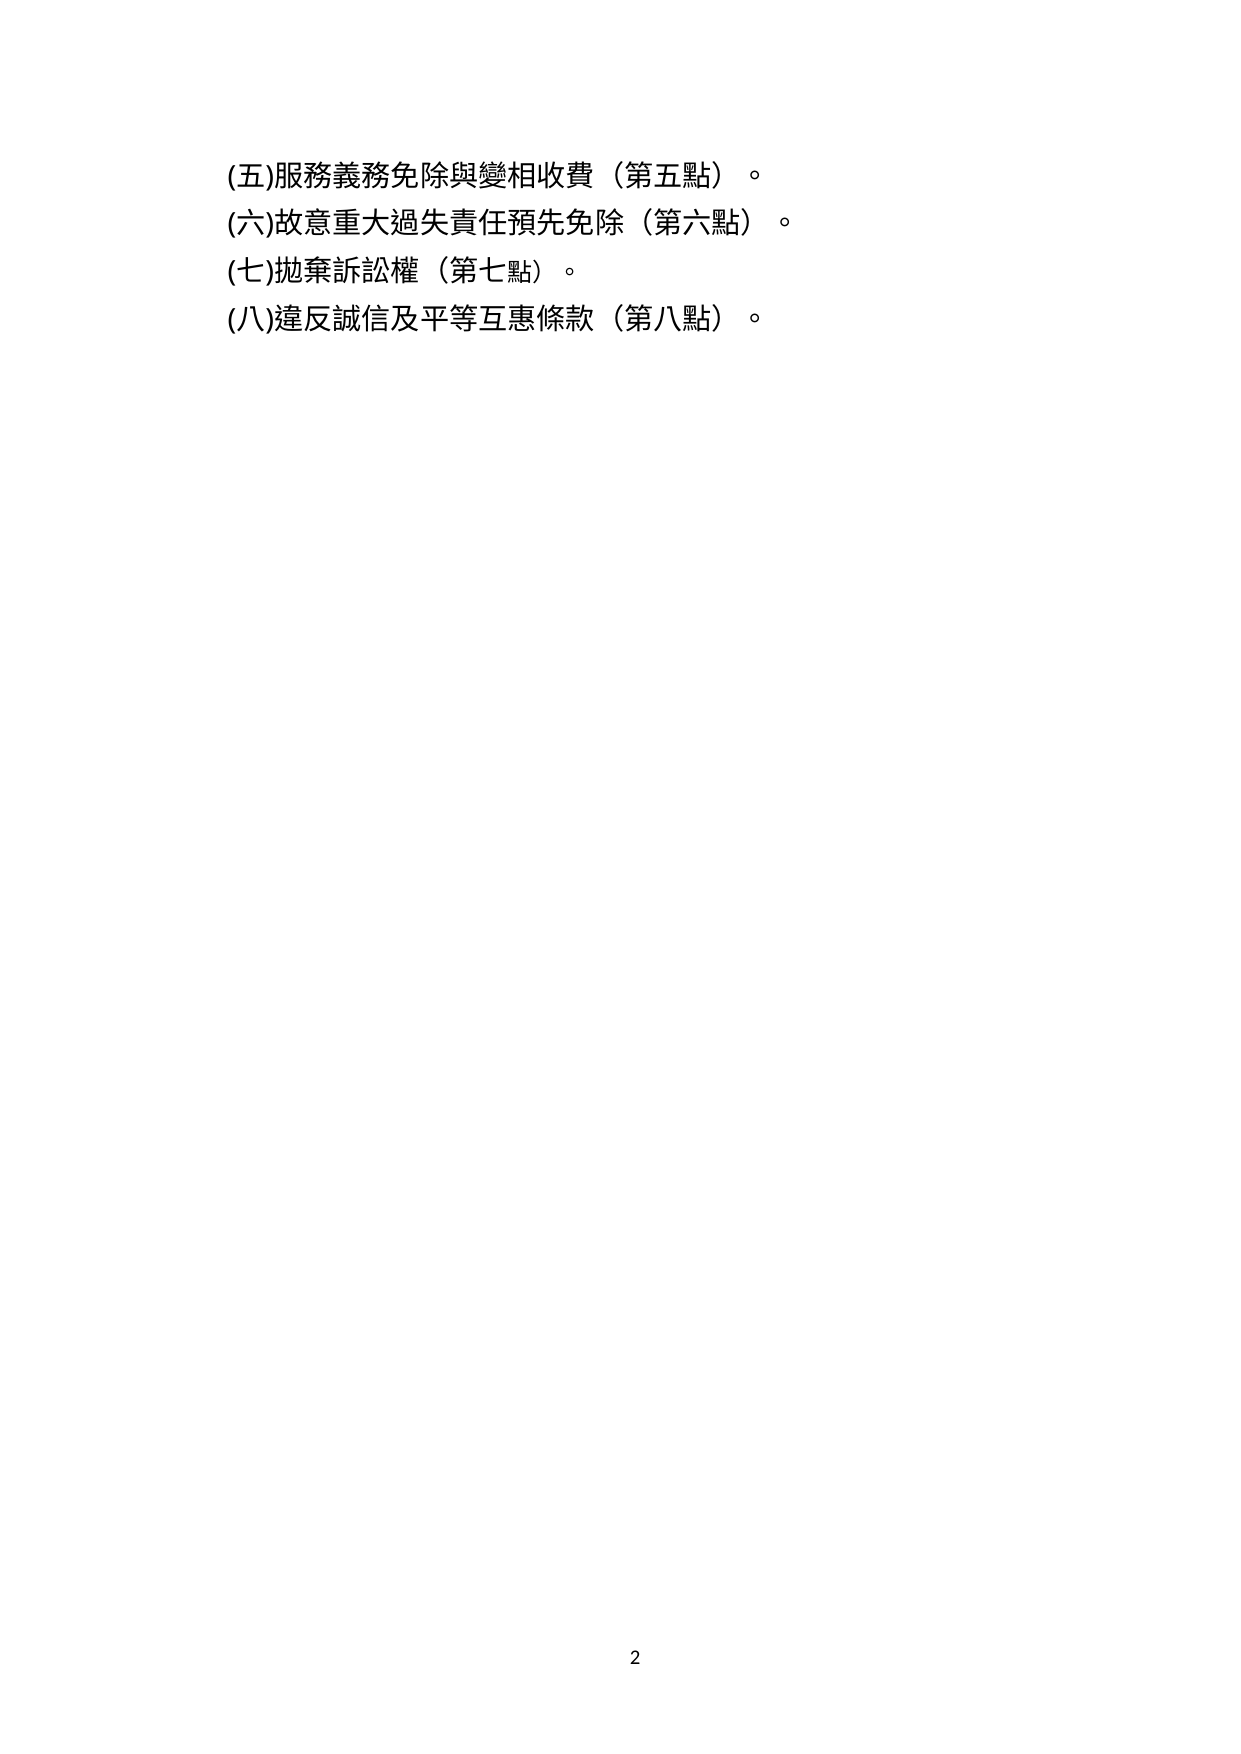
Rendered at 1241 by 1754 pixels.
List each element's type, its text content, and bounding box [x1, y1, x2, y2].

text (八)違反誠信及平等互惠條款（第八點）。 [227, 291, 1092, 339]
text (七)拋棄訴訟權（第七點）。 [227, 243, 1092, 291]
text (五)服務義務免除與變相收費（第五點）。 [227, 148, 1092, 196]
text (六)故意重大過失責任預先免除（第六點）。 [227, 196, 1092, 243]
